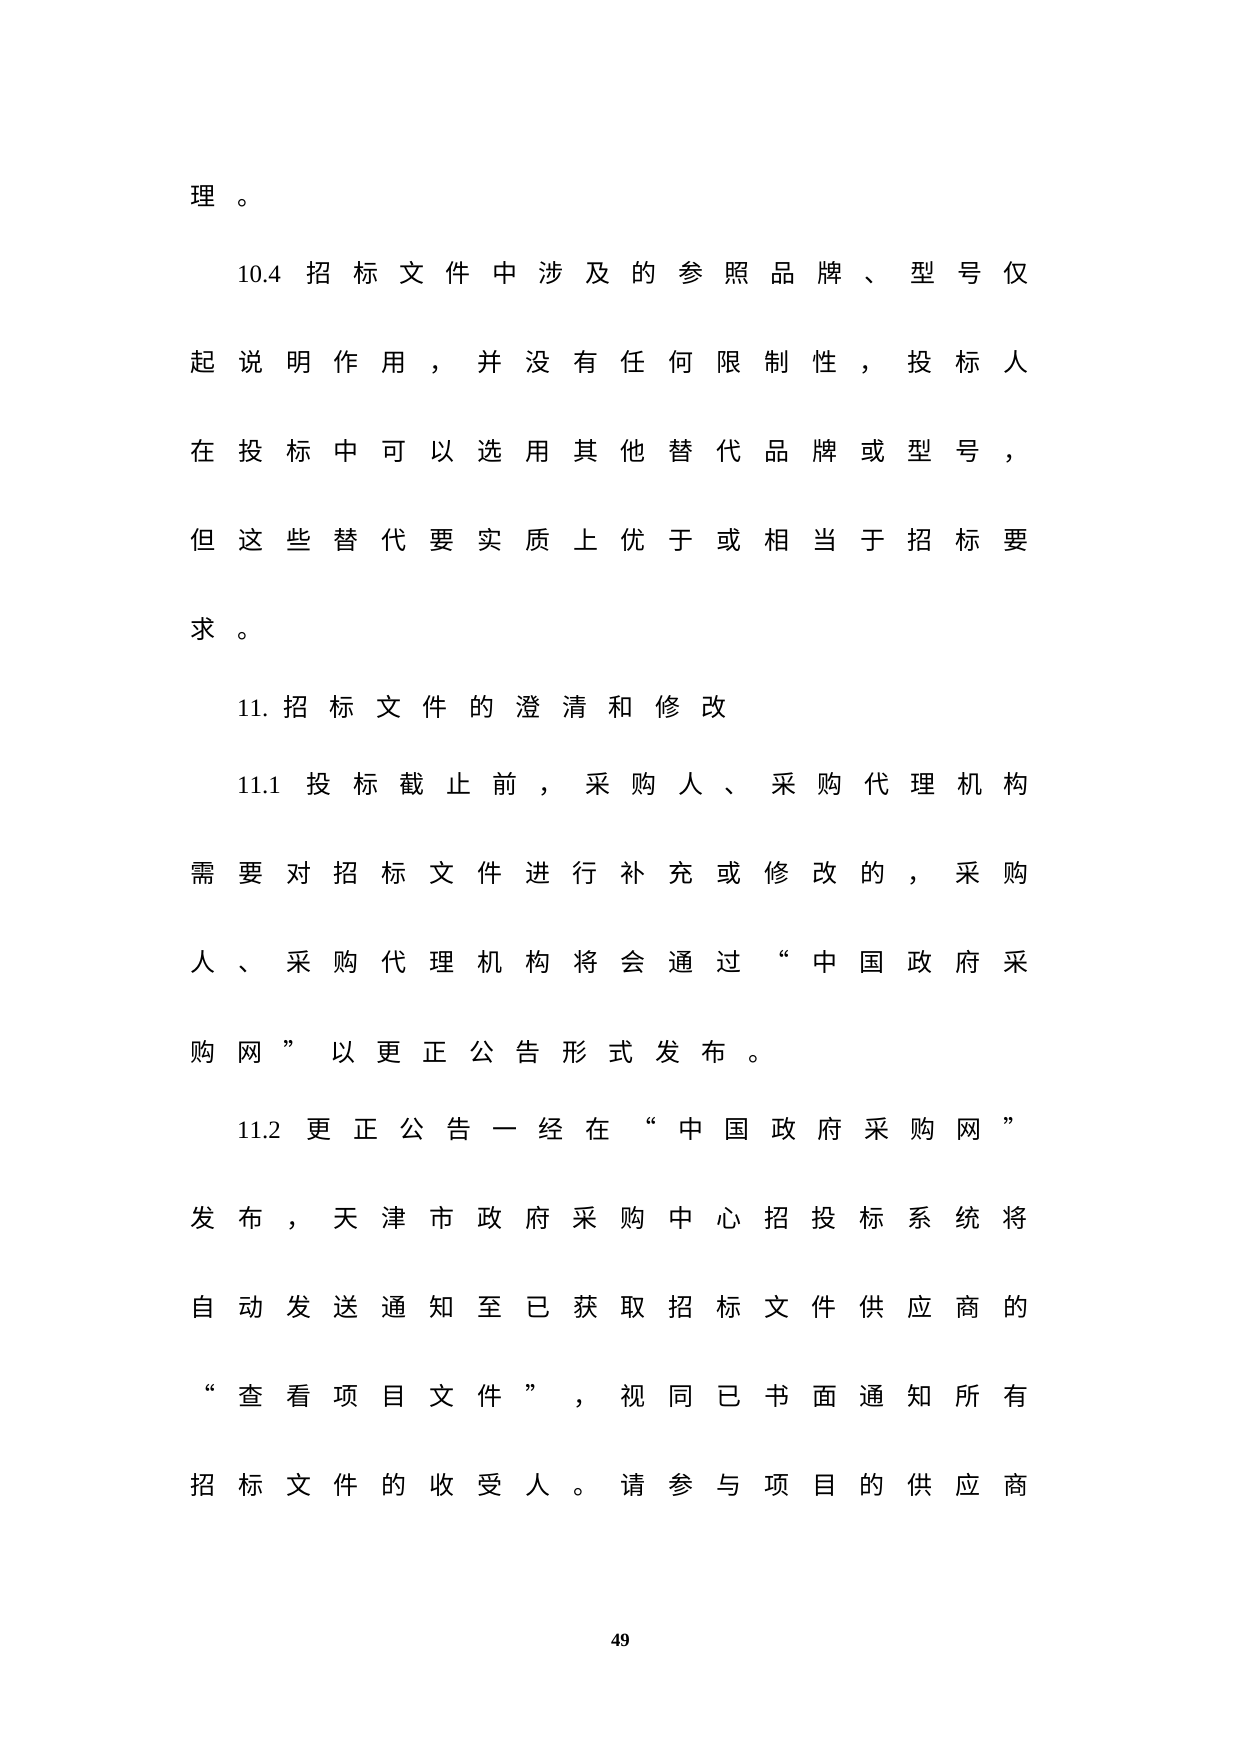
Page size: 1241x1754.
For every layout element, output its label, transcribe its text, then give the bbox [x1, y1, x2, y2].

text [190, 164, 1050, 224]
text 10.4 招标文件中涉及的参照品牌、型号仅起说明作用，并没有任何限制性，投标人在投标中可以选用其他替代品牌或型号，但这些替代要实质上优于或相当于招标要求。 [190, 242, 1050, 658]
text 11. 招标文件的澄清和修改 [190, 676, 1050, 735]
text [190, 1098, 1050, 1513]
text 11.1 投标截止前，采购人、采购代理机构需要对招标文件进行补充或修改的，采购人、采购代理机构将会通过“中国政府采购网”以更正公告形式发布。 [190, 753, 1050, 1080]
